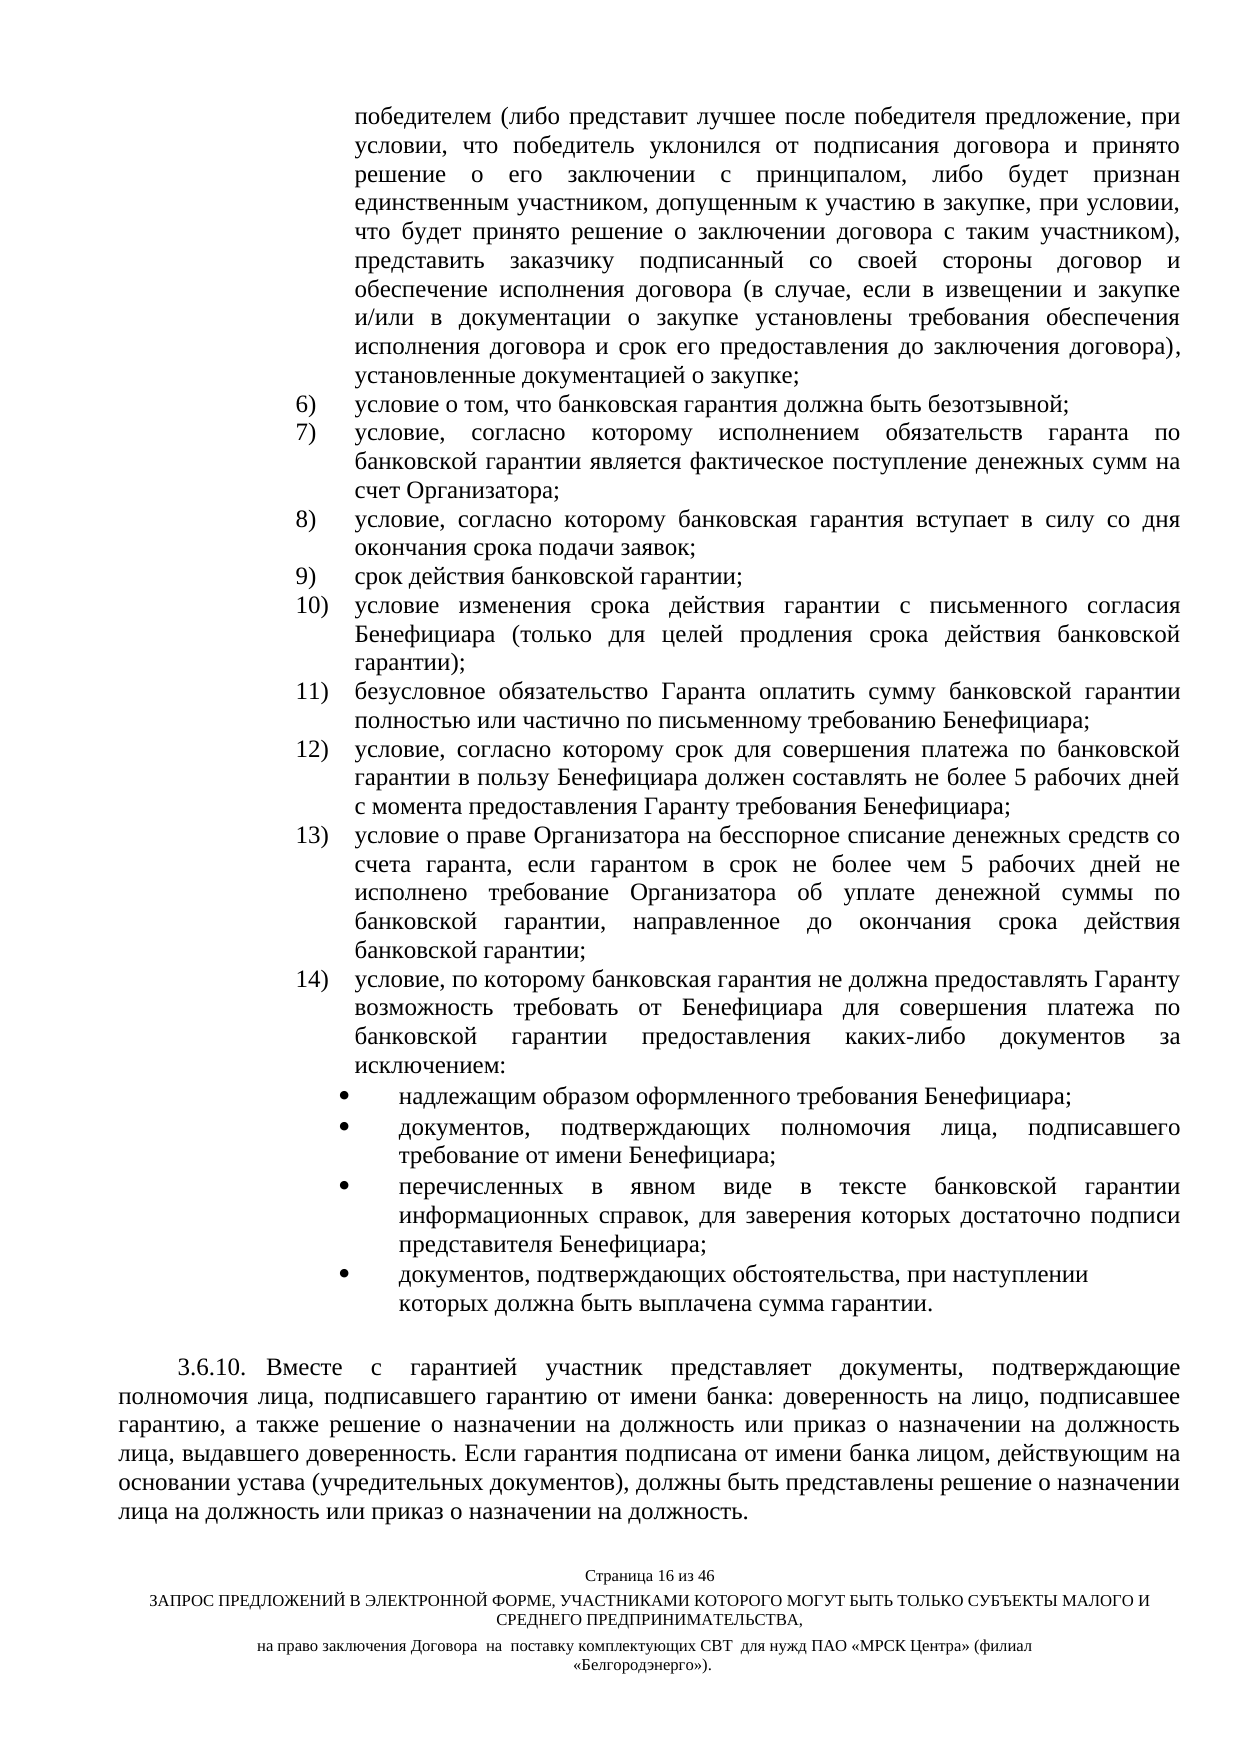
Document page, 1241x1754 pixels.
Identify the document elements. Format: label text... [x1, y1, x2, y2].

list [295, 101, 1181, 389]
list условие о праве Организатора на бесспорное списание денежных средств со счета гаранта, если гарантом в срок не более чем 5 рабочих дней не исполнено требование Организатора об уплате денежной суммы по банковской гарантии, направленное до окончания срока действия банковской гарантии; [295, 820, 1181, 964]
list условие, согласно которому исполнением обязательств гаранта по банковской гарантии является фактическое поступление денежных сумм на счет Организатора; [295, 417, 1181, 504]
list документов, подтверждающих обстоятельства, при наступлении которых должна быть выплачена сумма гарантии. [340, 1259, 1181, 1317]
list условие, по которому банковская гарантия не должна предоставлять Гаранту возможность требовать от Бенефициара для совершения платежа по банковской гарантии предоставления каких-либо документов за исключением: [295, 964, 1181, 1079]
list срок действия банковской гарантии; [295, 561, 1181, 590]
list условие изменения срока действия гарантии с письменного согласия Бенефициара (только для целей продления срока действия банковской гарантии); [295, 590, 1181, 676]
list безусловное обязательство Гаранта оплатить сумму банковской гарантии полностью или частично по письменному требованию Бенефициара; [295, 676, 1181, 734]
list перечисленных в явном виде в тексте банковской гарантии информационных справок, для заверения которых достаточно подписи представителя Бенефициара; [340, 1171, 1181, 1257]
list условие о том, что банковская гарантия должна быть безотзывной; [295, 389, 1181, 417]
list условие, согласно которому срок для совершения платежа по банковской гарантии в пользу Бенефициара должен составлять не более 5 рабочих дней с момента предоставления Гаранту требования Бенефициара; [295, 734, 1181, 820]
list документов, подтверждающих полномочия лица, подписавшего требование от имени Бенефициара; [340, 1112, 1181, 1169]
subtitle Вместе с гарантией участник представляет документы, подтверждающие полномочия лица, подписавшего гарантию от имени банка: доверенность на лицо, подписавшее гарантию, а также решение о назначении на должность или приказ о назначении на должность лица, выдавшего доверенность. Если гарантия подписана от имени банка лицом, действующим на основании устава (учредительных документов), должны быть представлены решение о назначении лица на должность или приказ о назначении на должность. [118, 1352, 1181, 1524]
list условие, согласно которому банковская гарантия вступает в силу со дня окончания срока подачи заявок; [295, 504, 1181, 561]
list надлежащим образом оформленного требования Бенефициара; [340, 1081, 1181, 1109]
